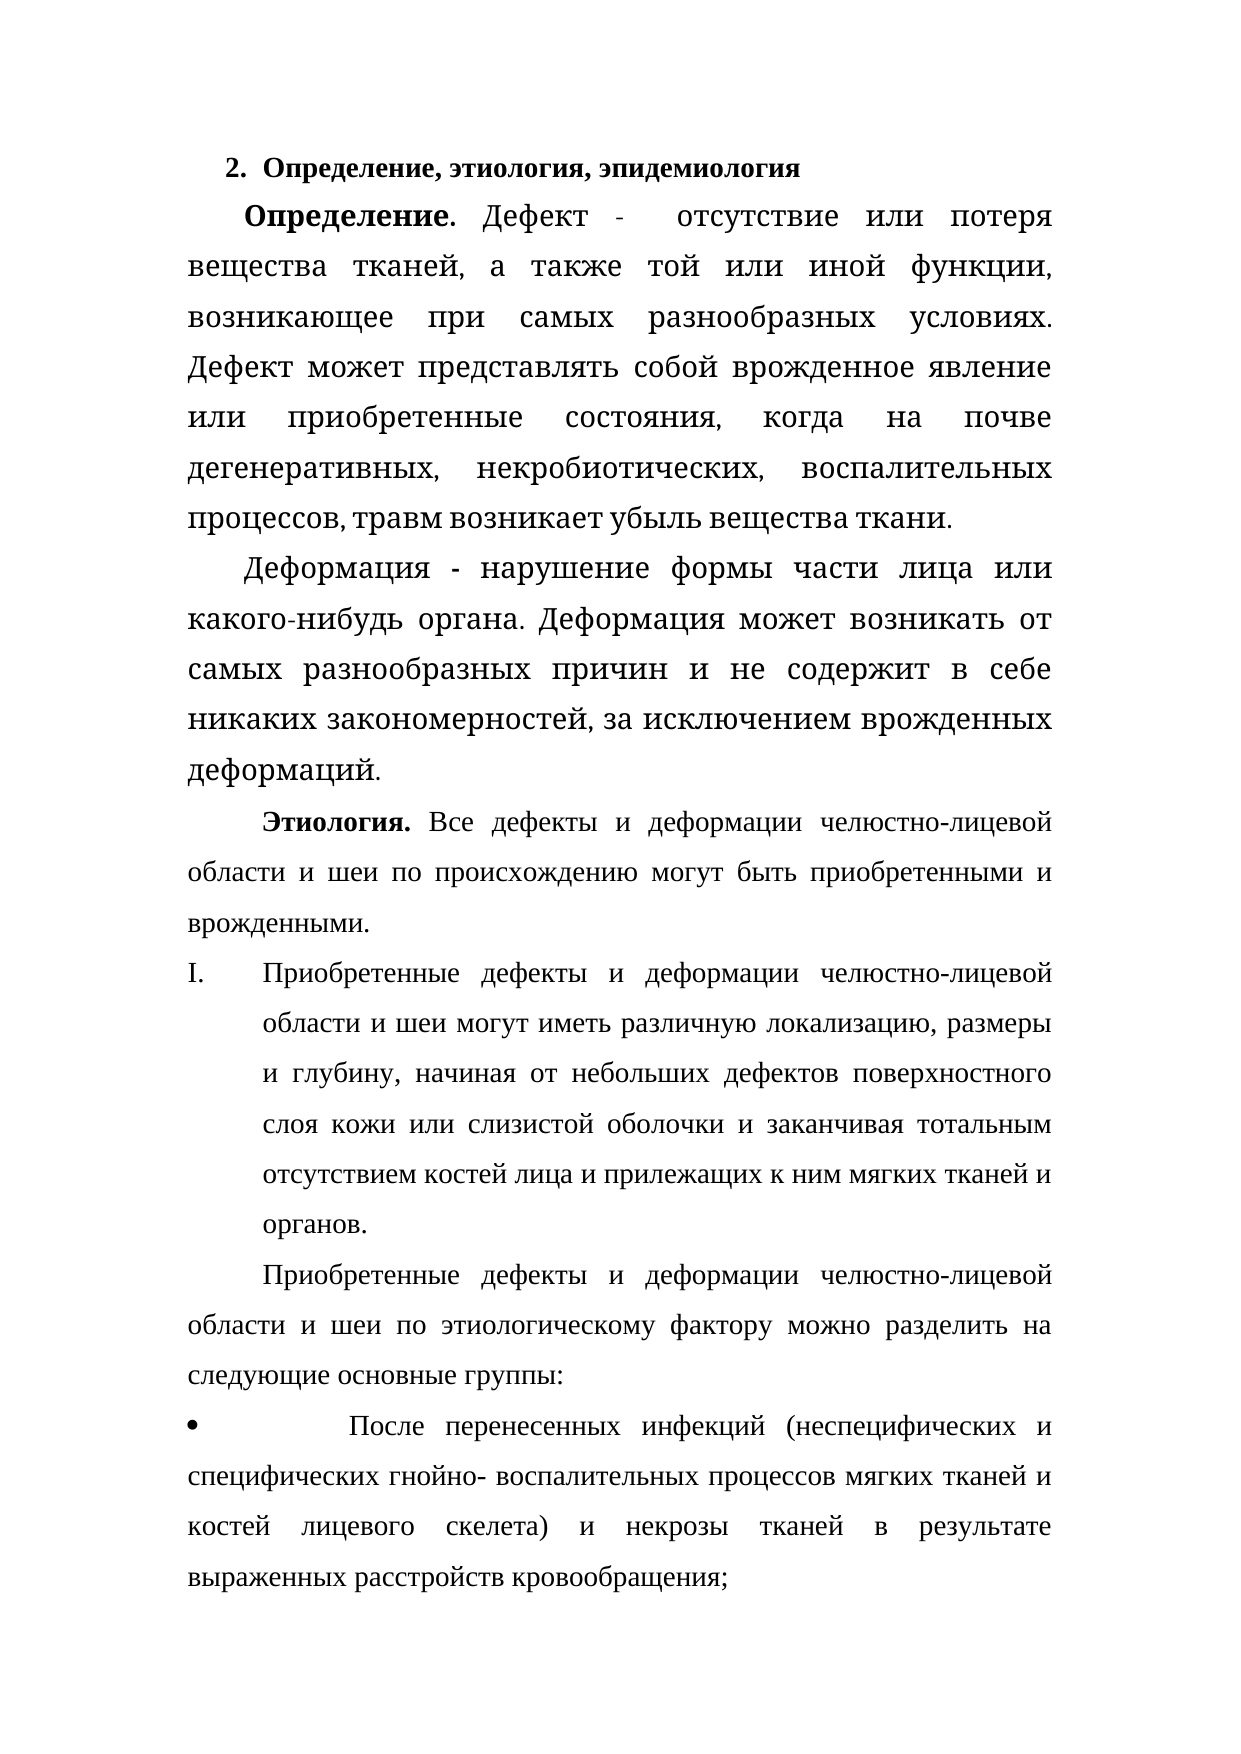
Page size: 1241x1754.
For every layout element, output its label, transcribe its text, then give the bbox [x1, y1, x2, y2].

text Приобретенные дефекты и деформации челюстно-лицевой области и шеи по этиологическому фактору можно разделить на следующие основные группы: [187, 1257, 1053, 1391]
list Определение, этиология, эпидемиология [225, 150, 1053, 183]
text Определение. Дефект - отсутствие или потеря вещества тканей, а также той или иной функции, возникающее при самых разнообразных условиях. Дефект может представлять собой врожденное явление или приобретенные состояния, когда на почве дегенеративных, некробиотических, воспалительных процессов, травм возникает убыль вещества ткани. [187, 200, 1053, 536]
list Приобретенные дефекты и деформации челюстно-лицевой области и шеи могут иметь различную локализацию, размеры и глубину, начиная от небольших дефектов поверхностного слоя кожи или слизистой оболочки и заканчивая тотальным отсутствием костей лица и прилежащих к ним мягких тканей и органов. [187, 955, 1053, 1240]
list После перенесенных инфекций (неспецифических и специфических гнойно- воспалительных процессов мягких тканей и костей лицевого скелета) и некрозы тканей в результате выраженных расстройств кровообращения; [187, 1408, 1053, 1592]
text Этиология. Все дефекты и деформации челюстно-лицевой области и шеи по происхождению могут быть приобретенными и врожденными. [187, 804, 1053, 938]
text Деформация - нарушение формы части лица или какого-нибудь органа. Деформация может возникать от самых разнообразных причин и не содержит в себе никаких закономерностей, за исключением врожденных деформаций. [187, 552, 1053, 787]
